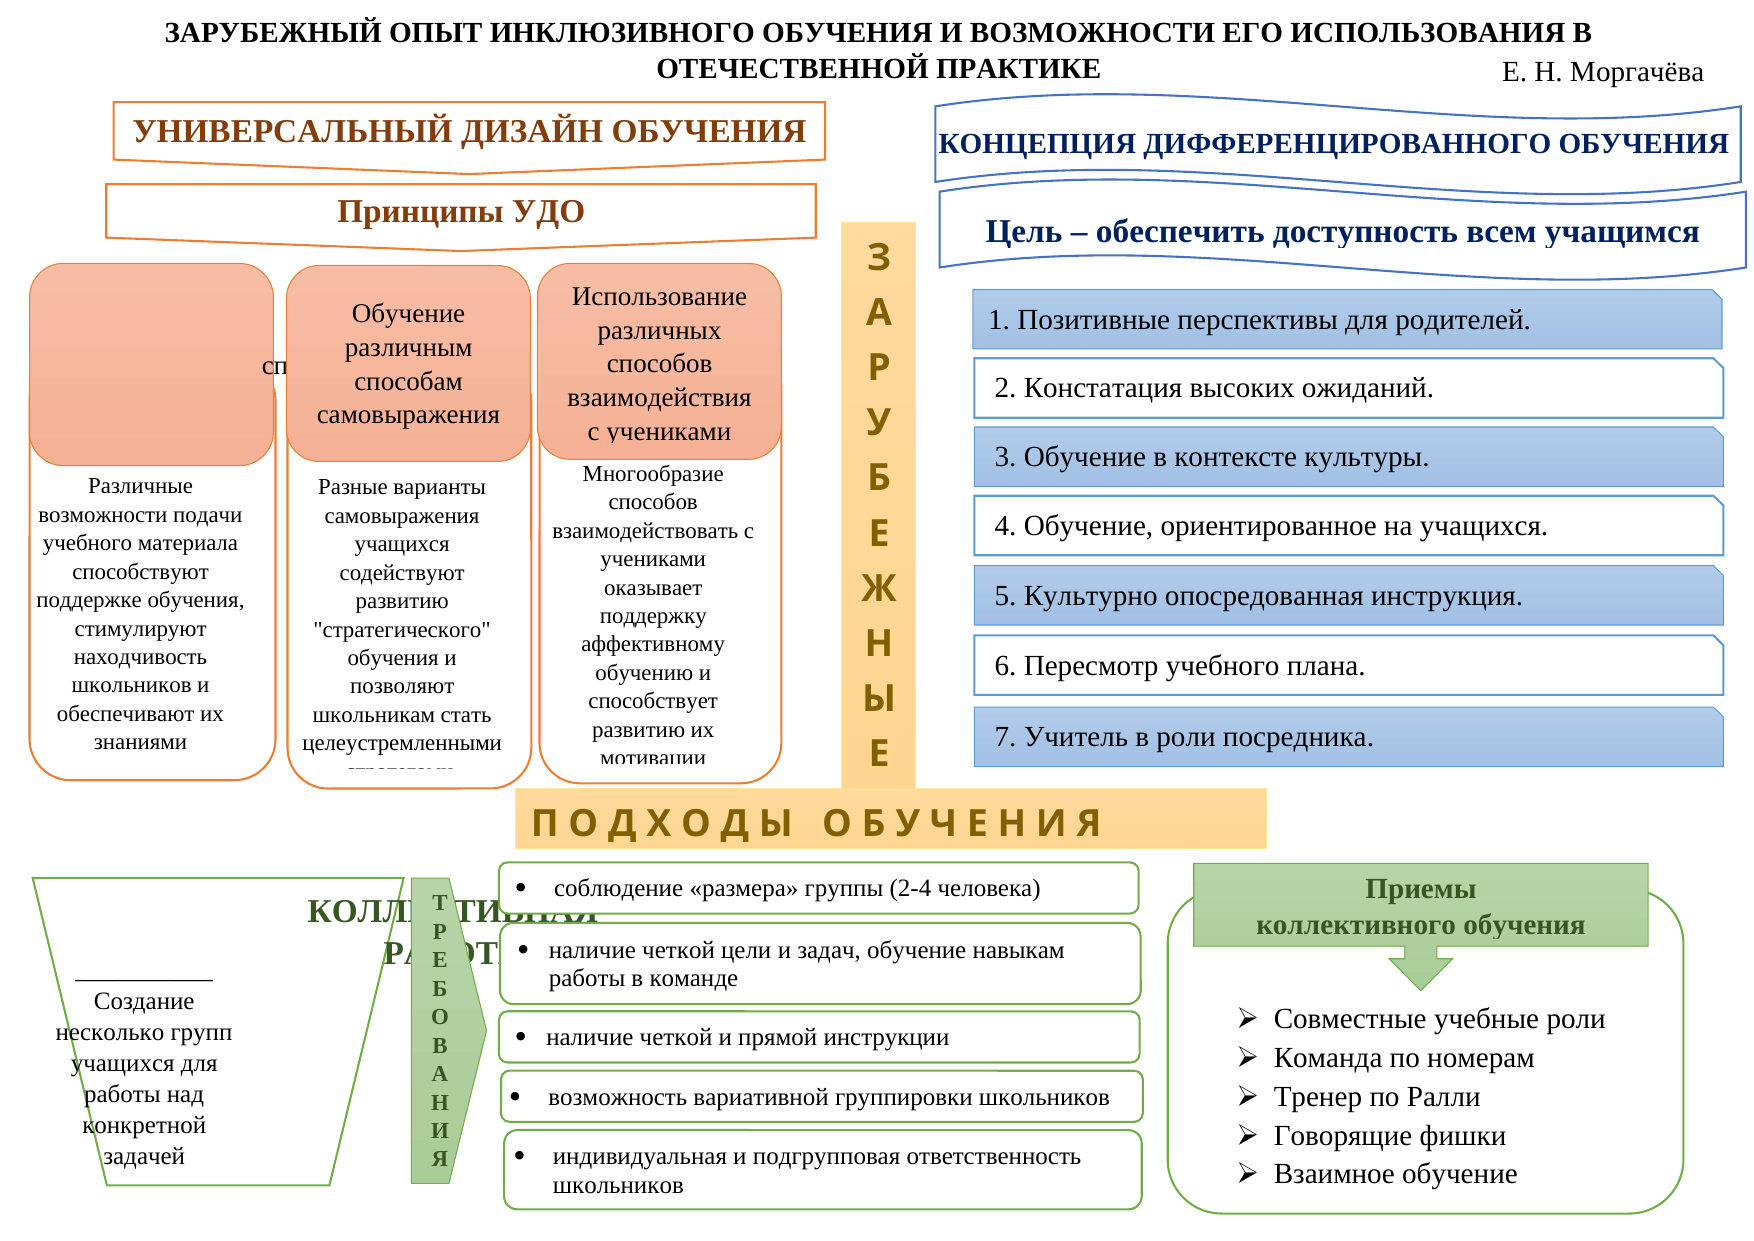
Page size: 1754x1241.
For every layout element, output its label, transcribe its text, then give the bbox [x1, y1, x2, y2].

text ЗАРУБЕЖНЫЙ ОПЫТ ИНКЛЮЗИВНОГО ОБУЧЕНИЯ И ВОЗМОЖНОСТИ ЕГО ИСПОЛЬЗОВАНИЯ В ОТЕЧЕСТВЕННОЙ ПРАКТИКЕ [29, 15, 1728, 84]
